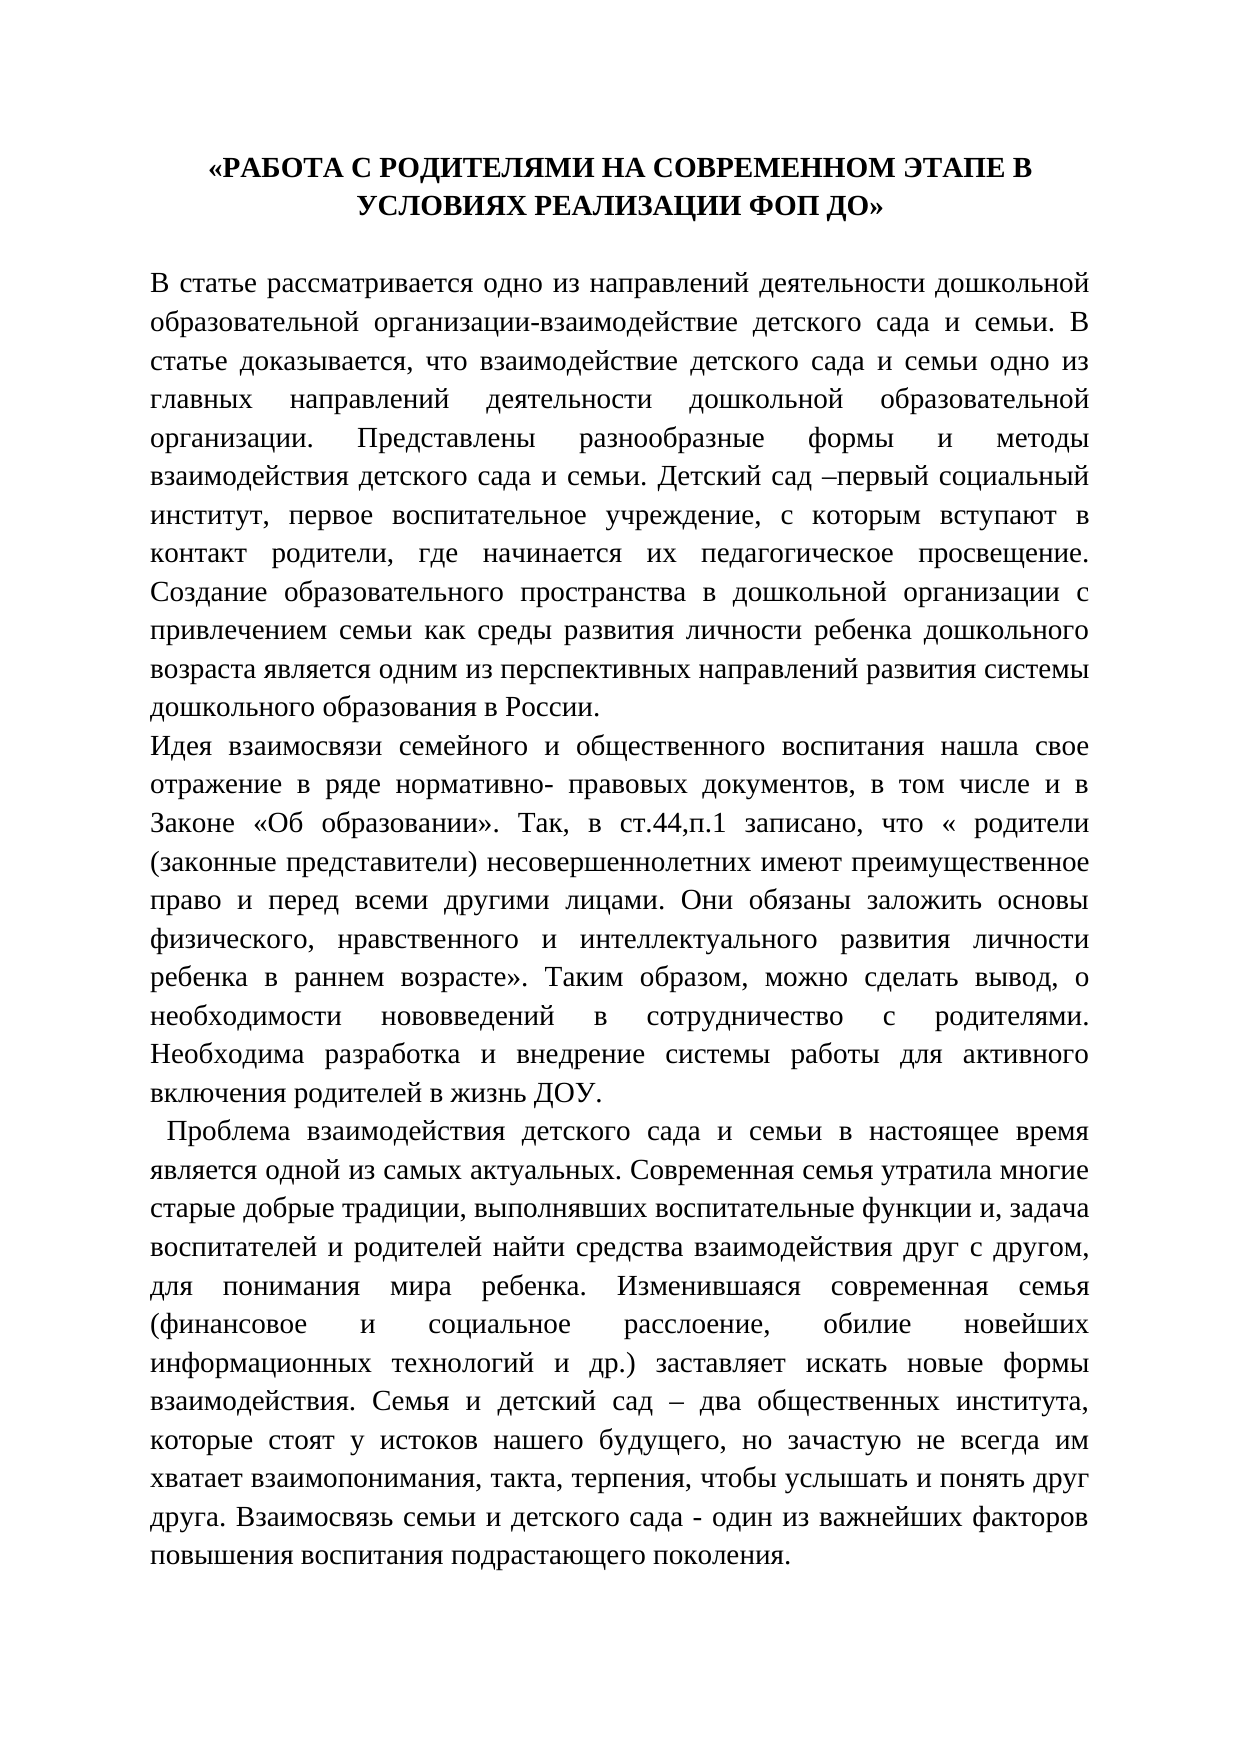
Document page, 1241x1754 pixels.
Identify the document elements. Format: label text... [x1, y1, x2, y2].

text Проблема взаимодействия детского сада и семьи в настоящее время является одной из самых актуальных. Современная семья утратила многие старые добрые традиции, выполнявших воспитательные функции и, задача воспитателей и родителей найти средства взаимодействия друг с другом, для понимания мира ребенка. Изменившаяся современная семья (финансовое и социальное расслоение, обилие новейших информационных технологий и др.) заставляет искать новые формы взаимодействия. Семья и детский сад – два общественных института, которые стоят у истоков нашего будущего, но зачастую не всегда им хватает взаимопонимания, такта, терпения, чтобы услышать и понять друг друга. Взаимосвязь семьи и детского сада - один из важнейших факторов повышения воспитания подрастающего поколения. [150, 1113, 1090, 1571]
text В статье рассматривается одно из направлений деятельности дошкольной образовательной организации-взаимодействие детского сада и семьи. В статье доказывается, что взаимодействие детского сада и семьи одно из главных направлений деятельности дошкольной образовательной организации. Представлены разнообразные формы и методы взаимодействия детского сада и семьи. Детский сад –первый социальный институт, первое воспитательное учреждение, с которым вступают в контакт родители, где начинается их педагогическое просвещение. Создание образовательного пространства в дошкольной организации с привлечением семьи как среды развития личности ребенка дошкольного возраста является одним из перспективных направлений развития системы дошкольного образования в России. [150, 266, 1090, 723]
text Идея взаимосвязи семейного и общественного воспитания нашла свое отражение в ряде нормативно- правовых документов, в том числе и в Законе «Об образовании». Так, в ст.44,п.1 записано, что « родители (законные представители) несовершеннолетних имеют преимущественное право и перед всеми другими лицами. Они обязаны заложить основы физического, нравственного и интеллектуального развития личности ребенка в раннем возрасте». Таким образом, можно сделать вывод, о необходимости нововведений в сотрудничество с родителями. Необходима разработка и внедрение системы работы для активного включения родителей в жизнь ДОУ. [150, 728, 1090, 1108]
text «РАБОТА С РОДИТЕЛЯМИ НА СОВРЕМЕННОМ ЭТАПЕ В УСЛОВИЯХ РЕАЛИЗАЦИИ ФОП ДО» [150, 150, 1090, 222]
